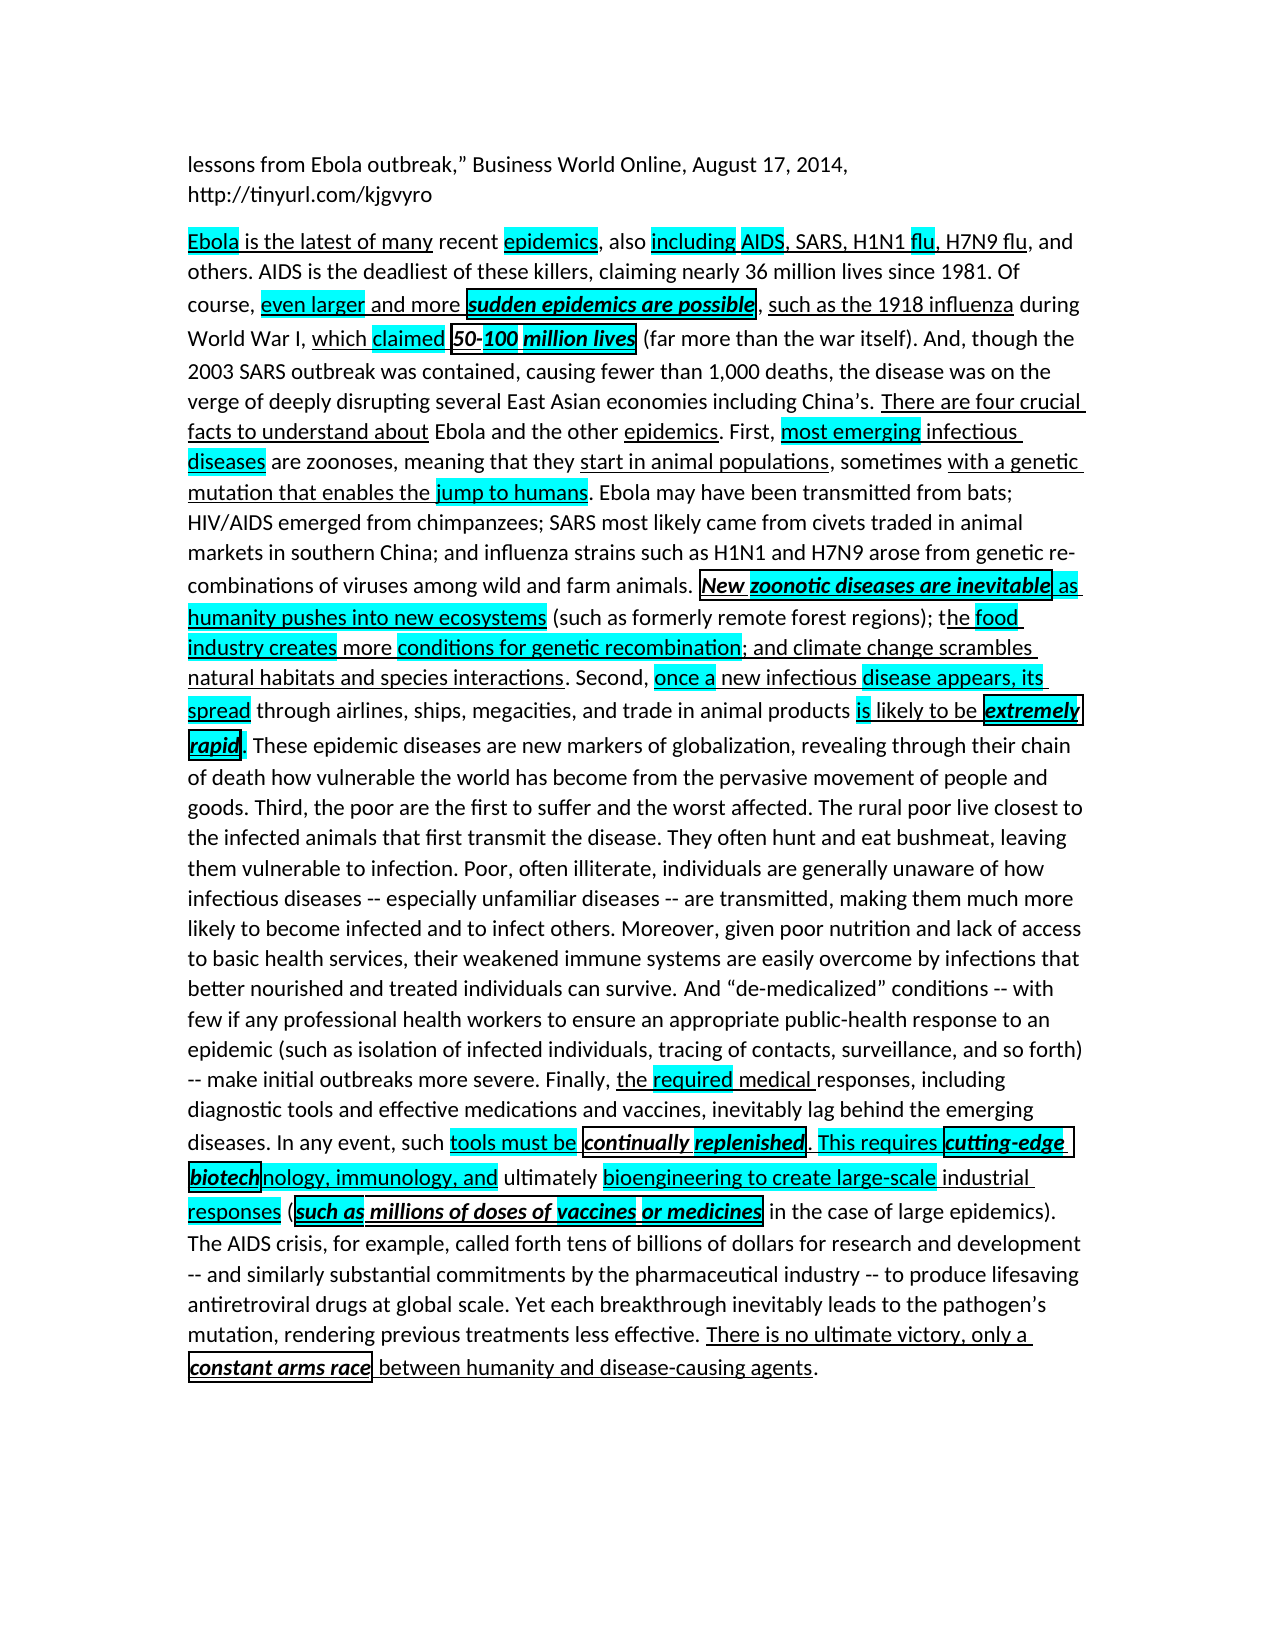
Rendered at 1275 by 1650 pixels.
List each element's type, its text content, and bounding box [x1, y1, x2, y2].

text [187, 150, 1087, 208]
text Ebola is the latest of many recent epidemics, also including AIDS, SARS, H1N1 flu, H7N9 flu, and others. AIDS is the deadliest of these killers, claiming nearly 36 million lives since 1981. Of course, even larger and more sudden epidemics are possible, such as the 1918 influenza during World War I, which claimed 50-100 million lives (far more than the war itself). And, though the 2003 SARS outbreak was contained, causing fewer than 1,000 deaths, the disease was on the verge of deeply disrupting several East Asian economies including China’s. There are four crucial facts to understand about Ebola and the other epidemics. First, most emerging infectious diseases are zoonoses, meaning that they start in animal populations, sometimes with a genetic mutation that enables the jump to humans. Ebola may have been transmitted from bats; HIV/AIDS emerged from chimpanzees; SARS most likely came from civets traded in animal markets in southern China; and influenza strains such as H1N1 and H7N9 arose from genetic re-combinations of viruses among wild and farm animals. New zoonotic diseases are inevitable as humanity pushes into new ecosystems (such as formerly remote forest regions); the food industry creates more conditions for genetic recombination; and climate change scrambles natural habitats and species interactions. Second, once a new infectious disease appears, its spread through airlines, ships, megacities, and trade in animal products is likely to be extremely rapid. These epidemic diseases are new markers of globalization, revealing through their chain of death how vulnerable the world has become from the pervasive movement of people and goods. Third, the poor are the first to suffer and the worst affected. The rural poor live closest to the infected animals that first transmit the disease. They often hunt and eat bushmeat, leaving them vulnerable to infection. Poor, often illiterate, individuals are generally unaware of how infectious diseases -- especially unfamiliar diseases -- are transmitted, making them much more likely to become infected and to infect others. Moreover, given poor nutrition and lack of access to basic health services, their weakened immune systems are easily overcome by infections that better nourished and treated individuals can survive. And “de-medicalized” conditions -- with few if any professional health workers to ensure an appropriate public-health response to an epidemic (such as isolation of infected individuals, tracing of contacts, surveillance, and so forth) -- make initial outbreaks more severe. Finally, the required medical responses, including diagnostic tools and effective medications and vaccines, inevitably lag behind the emerging diseases. In any event, such tools must be continually replenished. This requires cutting-edge biotechnology, immunology, and ultimately bioengineering to create large-scale industrial responses (such as millions of doses of vaccines or medicines in the case of large epidemics). The AIDS crisis, for example, called forth tens of billions of dollars for research and development -- and similarly substantial commitments by the pharmaceutical industry -- to produce lifesaving antiretroviral drugs at global scale. Yet each breakthrough inevitably leads to the pathogen’s mutation, rendering previous treatments less effective. There is no ultimate victory, only a constant arms race between humanity and disease-causing agents. [187, 227, 1087, 1383]
